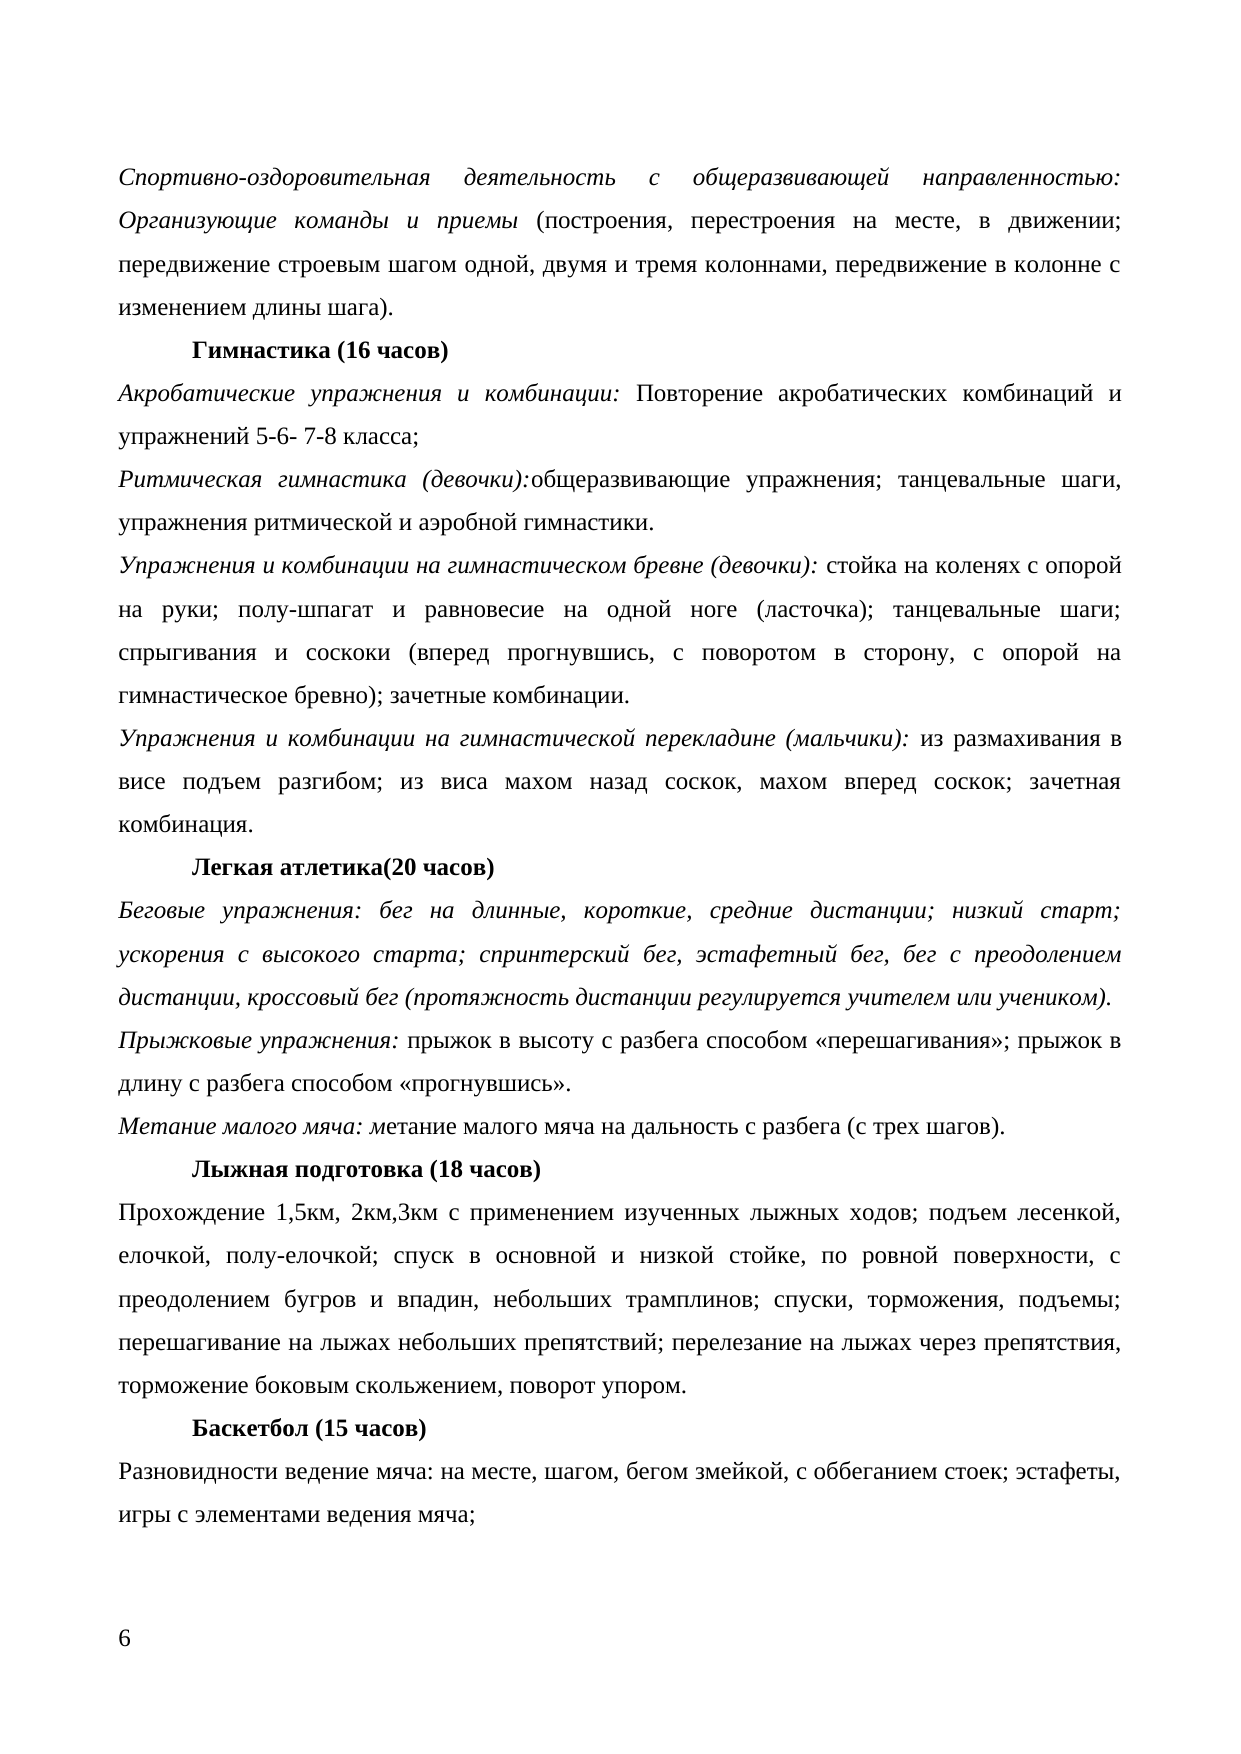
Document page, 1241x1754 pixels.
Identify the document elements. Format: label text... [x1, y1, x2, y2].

text Спортивно-оздоровительная деятельность с общеразвивающей направленностью: Организующие команды и приемы (построения, перестроения на месте, в движении; передвижение строевым шагом одной, двумя и тремя колоннами, передвижение в колонне с изменением длины шага). [118, 162, 1122, 321]
text Метание малого мяча: метание малого мяча на дальность с разбега (с трех шагов). [118, 1111, 1122, 1140]
text Гимнастика (16 часов) [118, 335, 1122, 364]
text Легкая атлетика(20 часов) [118, 852, 1122, 881]
text Акробатические упражнения и комбинации: Повторение акробатических комбинаций и упражнений 5-6- 7-8 класса; [118, 378, 1122, 450]
text Прыжковые упражнения: прыжок в высоту с разбега способом «перешагивания»; прыжок в длину с разбега способом «прогнувшись». [118, 1025, 1122, 1097]
text Упражнения и комбинации на гимнастической перекладине (мальчики): из размахивания в висе подъем разгибом; из виса махом назад соскок, махом вперед соскок; зачетная комбинация. [118, 723, 1122, 838]
text Прохождение 1,5км, 2км,3км с применением изученных лыжных ходов; подъем лесенкой, елочкой, полу-елочкой; спуск в основной и низкой стойке, по ровной поверхности, с преодолением бугров и впадин, небольших трамплинов; спуски, торможения, подъемы; перешагивание на лыжах небольших препятствий; перелезание на лыжах через препятствия, торможение боковым скольжением, поворот упором. [118, 1197, 1122, 1399]
text Ритмическая гимнастика (девочки):общеразвивающие упражнения; танцевальные шаги, упражнения ритмической и аэробной гимнастики. [118, 464, 1122, 536]
text Разновидности ведение мяча: на месте, шагом, бегом змейкой, с оббеганием стоек; эстафеты, игры с элементами ведения мяча; [118, 1456, 1122, 1528]
text Беговые упражнения: бег на длинные, короткие, средние дистанции; низкий старт; ускорения с высокого старта; спринтерский бег, эстафетный бег, бег с преодолением дистанции, кроссовый бег (протяжность дистанции регулируется учителем или учеником). [118, 896, 1122, 1011]
text Баскетбол (15 часов) [118, 1413, 1122, 1442]
text Лыжная подготовка (18 часов) [118, 1154, 1122, 1183]
text Упражнения и комбинации на гимнастическом бревне (девочки): стойка на коленях с опорой на руки; полу-шпагат и равновесие на одной ноге (ласточка); танцевальные шаги; спрыгивания и соскоки (вперед прогнувшись, с поворотом в сторону, с опорой на гимнастическое бревно); зачетные комбинации. [118, 551, 1122, 709]
